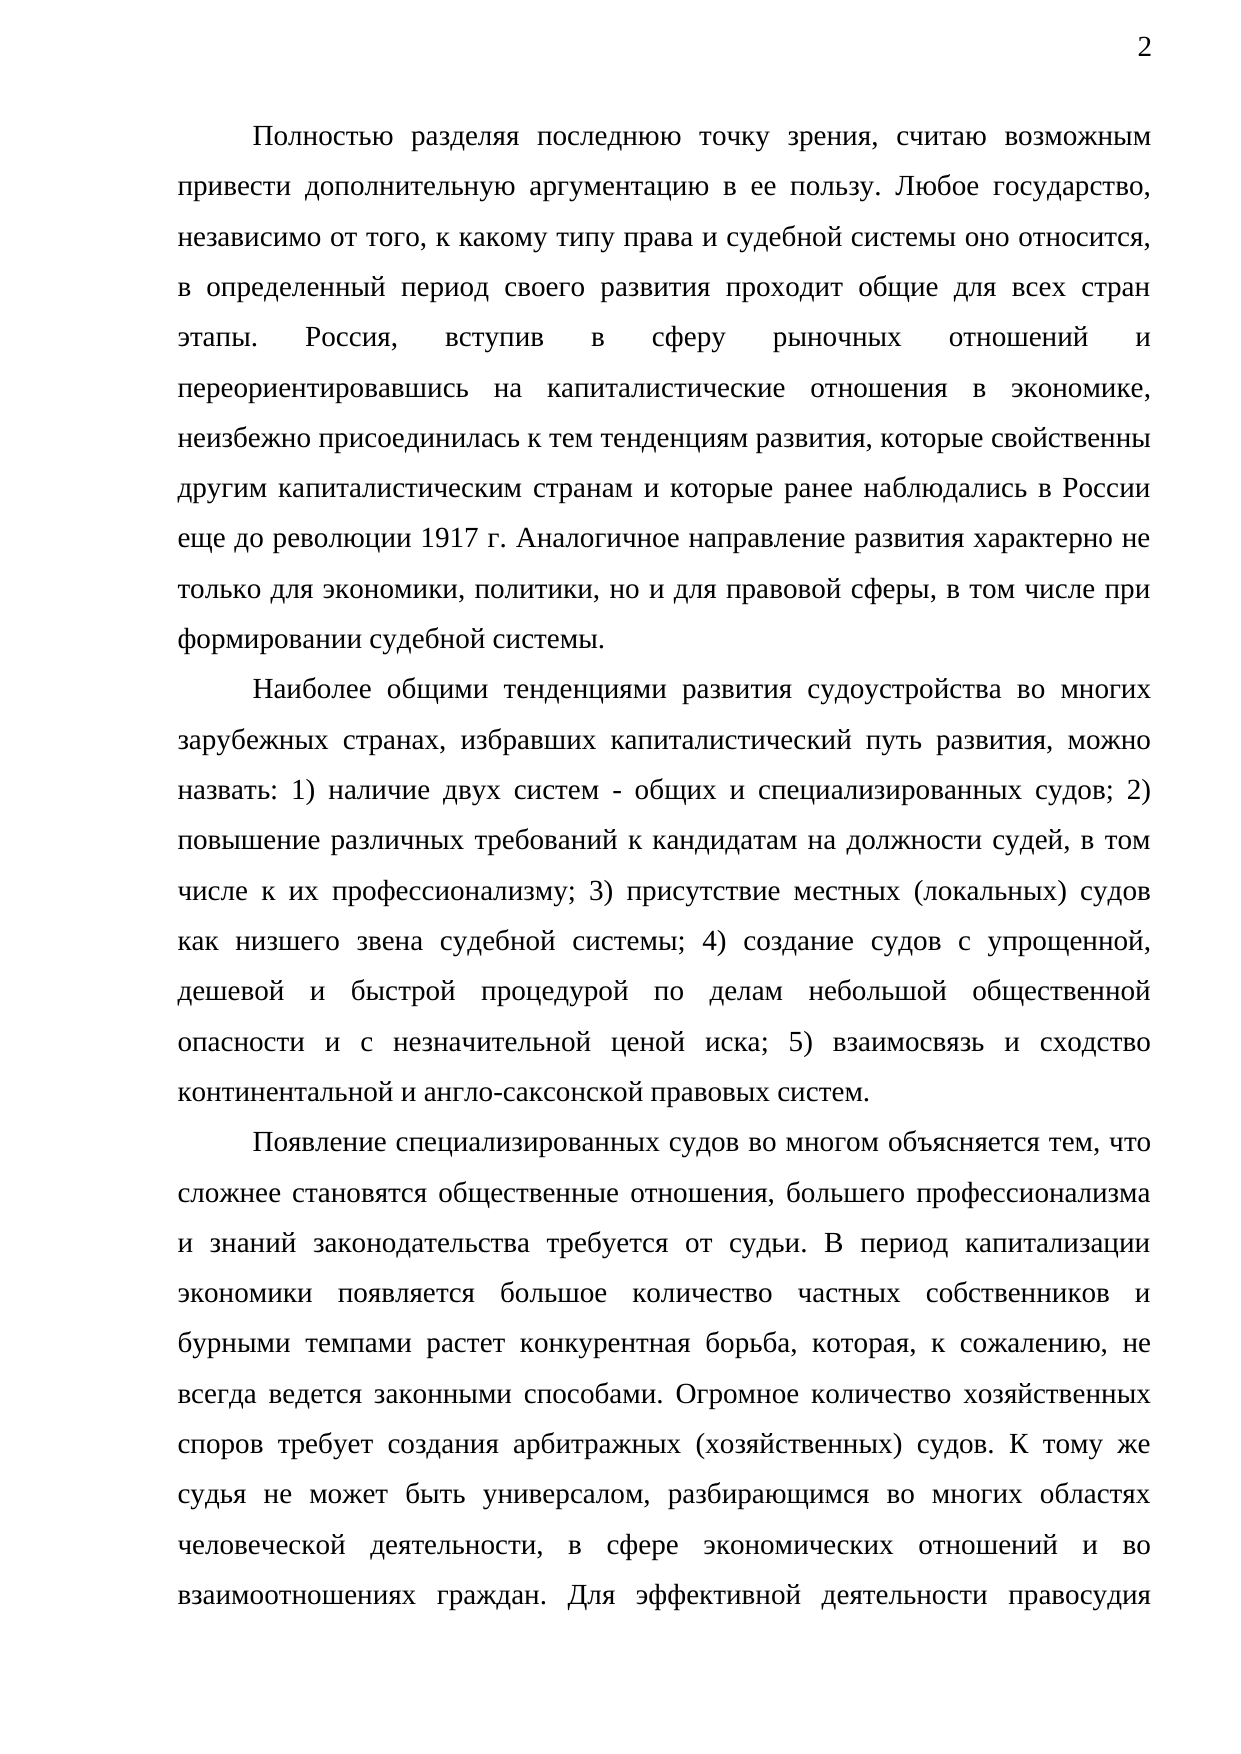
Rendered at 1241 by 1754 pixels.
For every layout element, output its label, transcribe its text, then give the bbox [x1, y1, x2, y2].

text Полностью разделяя последнюю точку зрения, считаю возможным привести дополнительную аргументацию в ее пользу. Любое государство, независимо от того, к какому типу права и судебной системы оно относится, в определенный период своего развития проходит общие для всех стран этапы. Россия, вступив в сферу рыночных отношений и переориентировавшись на капиталистические отношения в экономике, неизбежно присоединилась к тем тенденциям развития, которые свойственны другим капиталистическим странам и которые ранее наблюдались в России еще до революции 1917 г. Аналогичное направление развития характерно не только для экономики, политики, но и для правовой сферы, в том числе при формировании судебной системы. [177, 118, 1152, 655]
text Наиболее общими тенденциями развития судоустройства во многих зарубежных странах, избравших капиталистический путь развития, можно назвать: 1) наличие двух систем - общих и специализированных судов; 2) повышение различных требований к кандидатам на должности судей, в том числе к их профессионализму; 3) присутствие местных (локальных) судов как низшего звена судебной системы; 4) создание судов с упрощенной, дешевой и быстрой процедурой по делам небольшой общественной опасности и с незначительной ценой иска; 5) взаимосвязь и сходство континентальной и англо-саксонской правовых систем. [177, 672, 1152, 1108]
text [177, 1124, 1152, 1611]
